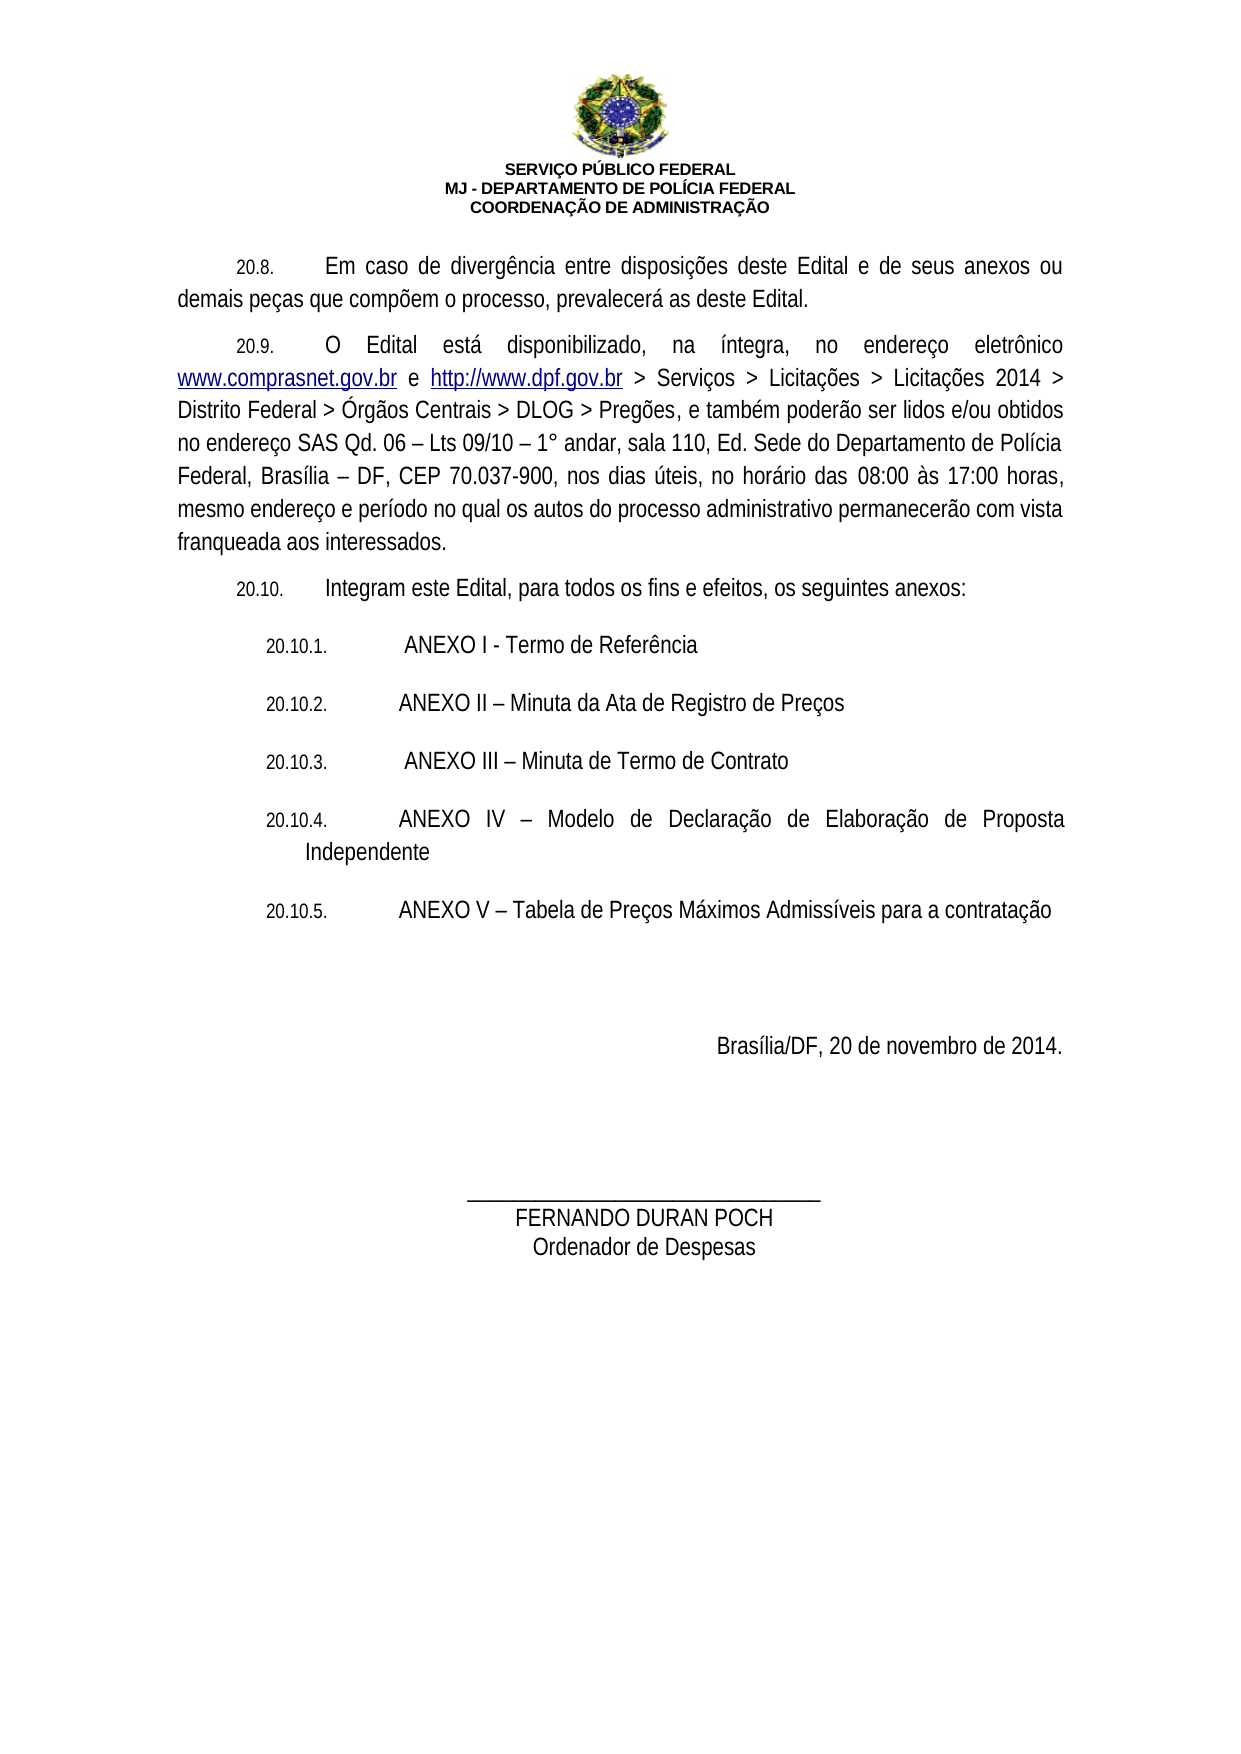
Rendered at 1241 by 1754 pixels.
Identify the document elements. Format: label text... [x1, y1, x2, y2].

list O Edital está disponibilizado, na íntegra, no endereço eletrônico www.comprasnet.gov.br e http://www.dpf.gov.br > Serviços > Licitações > Licitações 2014 > Distrito Federal > Órgãos Centrais > DLOG > Pregões, e também poderão ser lidos e/ou obtidos no endereço SAS Qd. 06 – Lts 09/10 – 1° andar, sala 110, Ed. Sede do Departamento de Polícia Federal, Brasília – DF, CEP 70.037-900, nos dias úteis, no horário das 08:00 às 17:00 horas, mesmo endereço e período no qual os autos do processo administrativo permanecerão com vista franqueada aos interessados. [177, 329, 1064, 556]
list ANEXO I - Termo de Referência [266, 630, 1066, 659]
list ANEXO IV – Modelo de Declaração de Elaboração de Proposta Independente [266, 804, 1066, 866]
list ANEXO II – Minuta da Ata de Registro de Preços [266, 688, 1066, 717]
list Ordenador de Despesas [226, 1232, 1063, 1260]
list Em caso de divergência entre disposições deste Edital e de seus anexos ou demais peças que compõem o processo, prevalecerá as deste Edital. [177, 251, 1064, 313]
list FERNANDO DURAN POCH [226, 1203, 1063, 1232]
list Integram este Edital, para todos os fins e efeitos, os seguintes anexos: [177, 572, 1064, 601]
list ANEXO III – Minuta de Termo de Contrato [266, 746, 1066, 775]
text Brasília/DF, 20 de novembro de 2014. [620, 1031, 1063, 1060]
list ANEXO V – Tabela de Preços Máximos Admissíveis para a contratação [266, 895, 1066, 924]
list _______________________________ [226, 1174, 1063, 1203]
